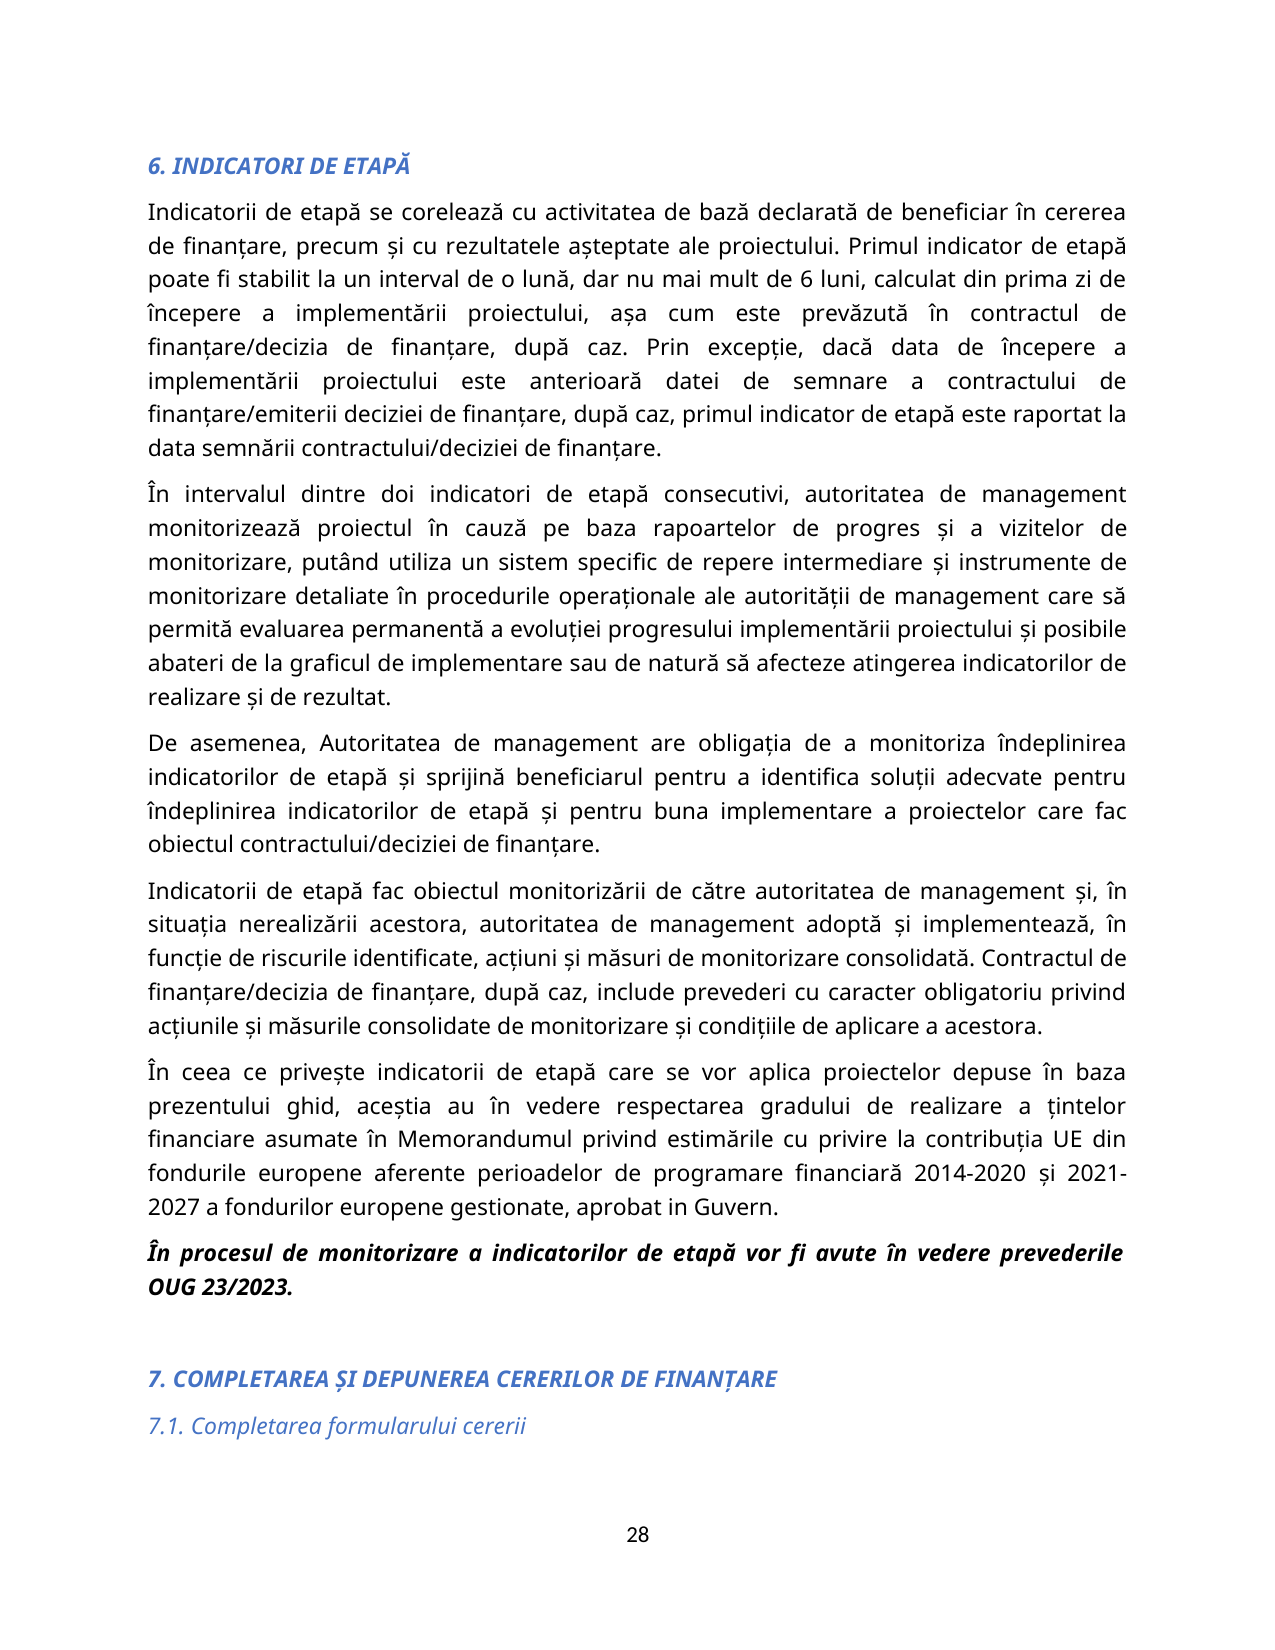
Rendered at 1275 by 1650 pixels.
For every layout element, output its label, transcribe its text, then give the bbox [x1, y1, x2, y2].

text În ceea ce privește indicatorii de etapă care se vor aplica proiectelor depuse în baza prezentului ghid, aceștia au în vedere respectarea gradului de realizare a țintelor financiare asumate în Memorandumul privind estimările cu privire la contribuția UE din fondurile europene aferente perioadelor de programare financiară 2014-2020 și 2021- 2027 a fondurilor europene gestionate, aprobat in Guvern. [148, 1056, 1127, 1222]
text Indicatorii de etapă se corelează cu activitatea de bază declarată de beneficiar în cererea de finanțare, precum și cu rezultatele așteptate ale proiectului. Primul indicator de etapă poate fi stabilit la un interval de o lună, dar nu mai mult de 6 luni, calculat din prima zi de începere a implementării proiectului, așa cum este prevăzută în contractul de finanțare/decizia de finanțare, după caz. Prin excepție, dacă data de începere a implementării proiectului este anterioară datei de semnare a contractului de finanțare/emiterii deciziei de finanțare, după caz, primul indicator de etapă este raportat la data semnării contractului/deciziei de finanțare. [148, 196, 1127, 463]
text De asemenea, Autoritatea de management are obligația de a monitoriza îndeplinirea indicatorilor de etapă și sprijină beneficiarul pentru a identifica soluții adecvate pentru îndeplinirea indicatorilor de etapă și pentru buna implementare a proiectelor care fac obiectul contractului/deciziei de finanțare. [148, 727, 1127, 860]
text În intervalul dintre doi indicatori de etapă consecutivi, autoritatea de management monitorizează proiectul în cauză pe baza rapoartelor de progres și a vizitelor de monitorizare, putând utiliza un sistem specific de repere intermediare și instrumente de monitorizare detaliate în procedurile operaționale ale autorității de management care să permită evaluarea permanentă a evoluției progresului implementării proiectului și posibile abateri de la graficul de implementare sau de natură să afecteze atingerea indicatorilor de realizare și de rezultat. [148, 478, 1127, 712]
text 7. COMPLETAREA ȘI DEPUNEREA CERERILOR DE FINANȚARE [148, 1363, 1127, 1395]
text În procesul de monitorizare a indicatorilor de etapă vor fi avute în vedere prevederile OUG 23/2023. [148, 1237, 1127, 1302]
text Indicatorii de etapă fac obiectul monitorizării de către autoritatea de management și, în situația nerealizării acestora, autoritatea de management adoptă și implementează, în funcție de riscurile identificate, acțiuni și măsuri de monitorizare consolidată. Contractul de finanțare/decizia de finanțare, după caz, include prevederi cu caracter obligatoriu privind acțiunile și măsurile consolidate de monitorizare și condițiile de aplicare a acestora. [148, 875, 1127, 1041]
text 6. INDICATORI DE ETAPĂ [148, 150, 1127, 181]
text 7.1. Completarea formularului cererii [148, 1410, 1127, 1441]
